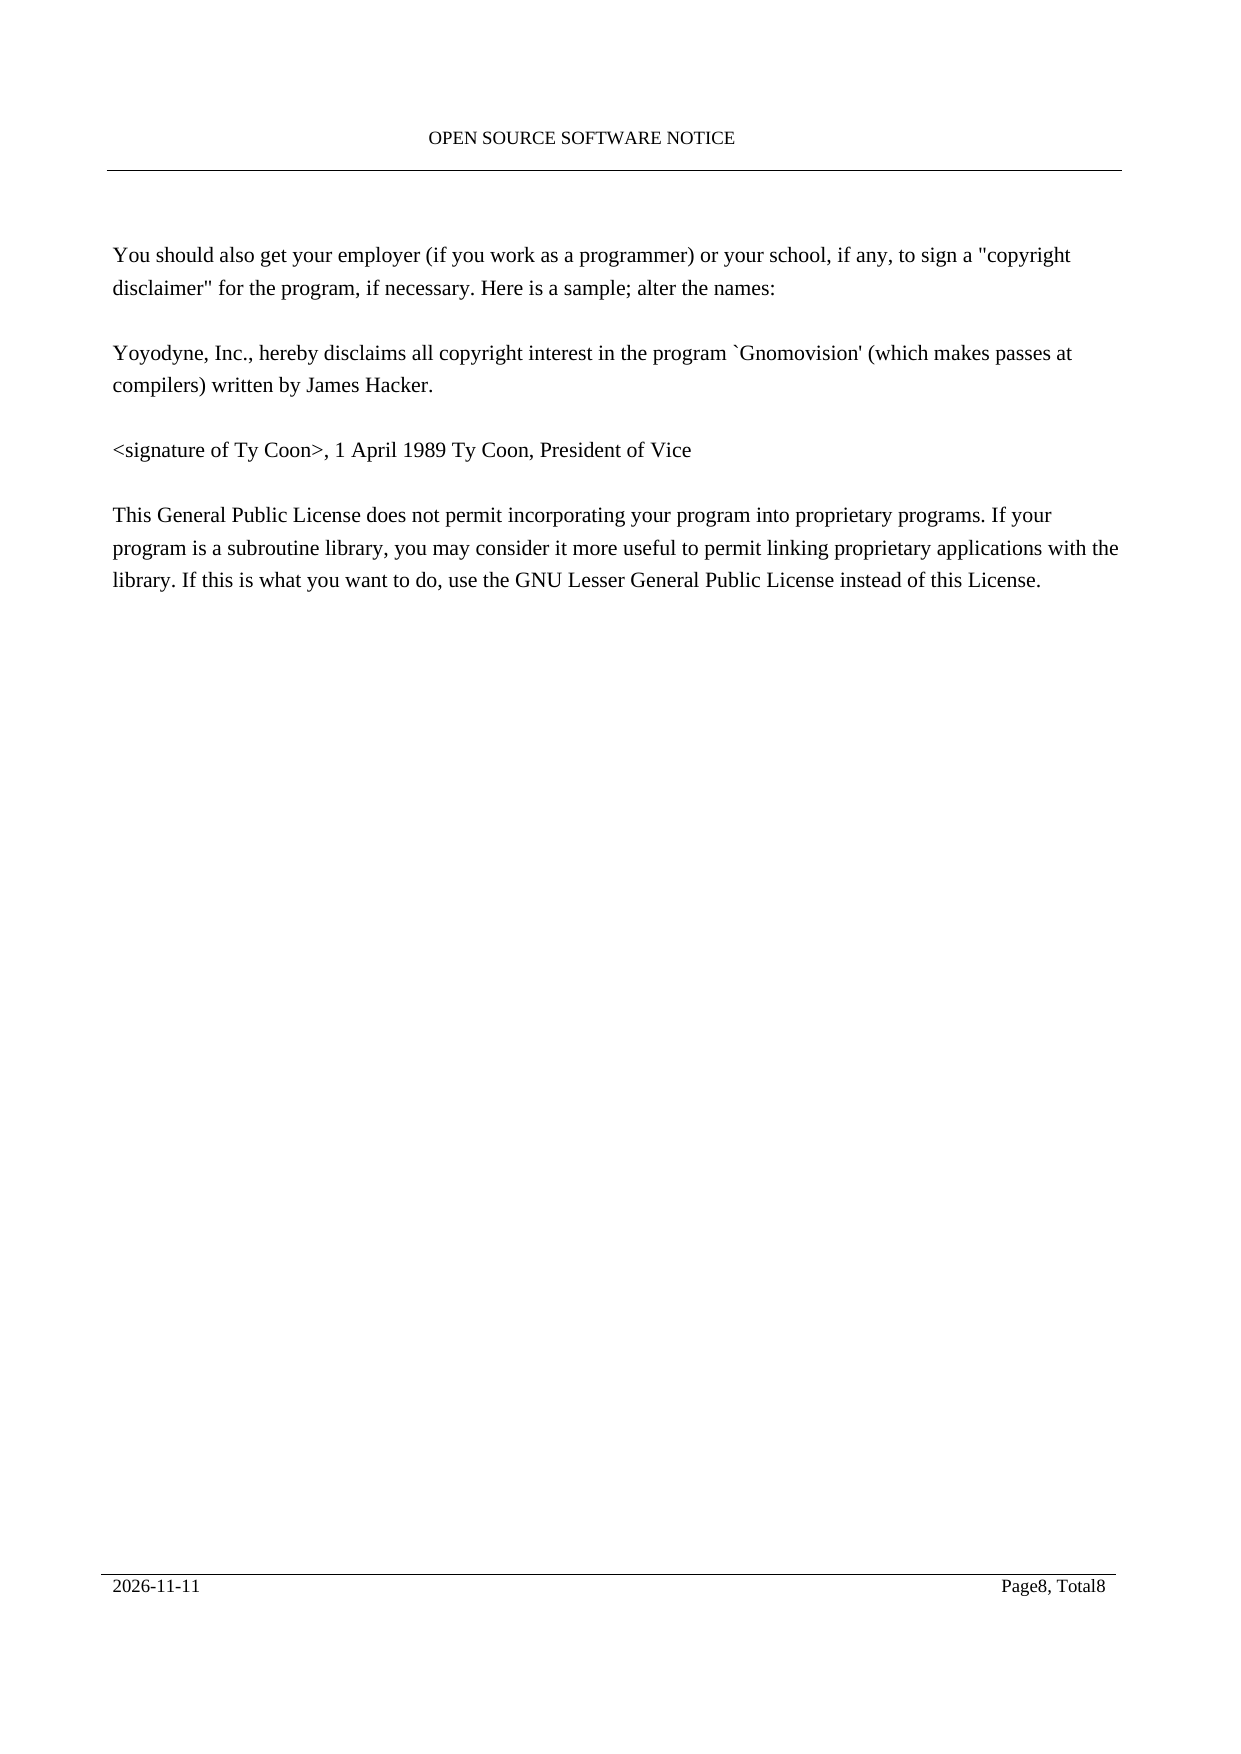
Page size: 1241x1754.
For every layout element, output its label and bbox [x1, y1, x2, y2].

text [112, 206, 1128, 596]
